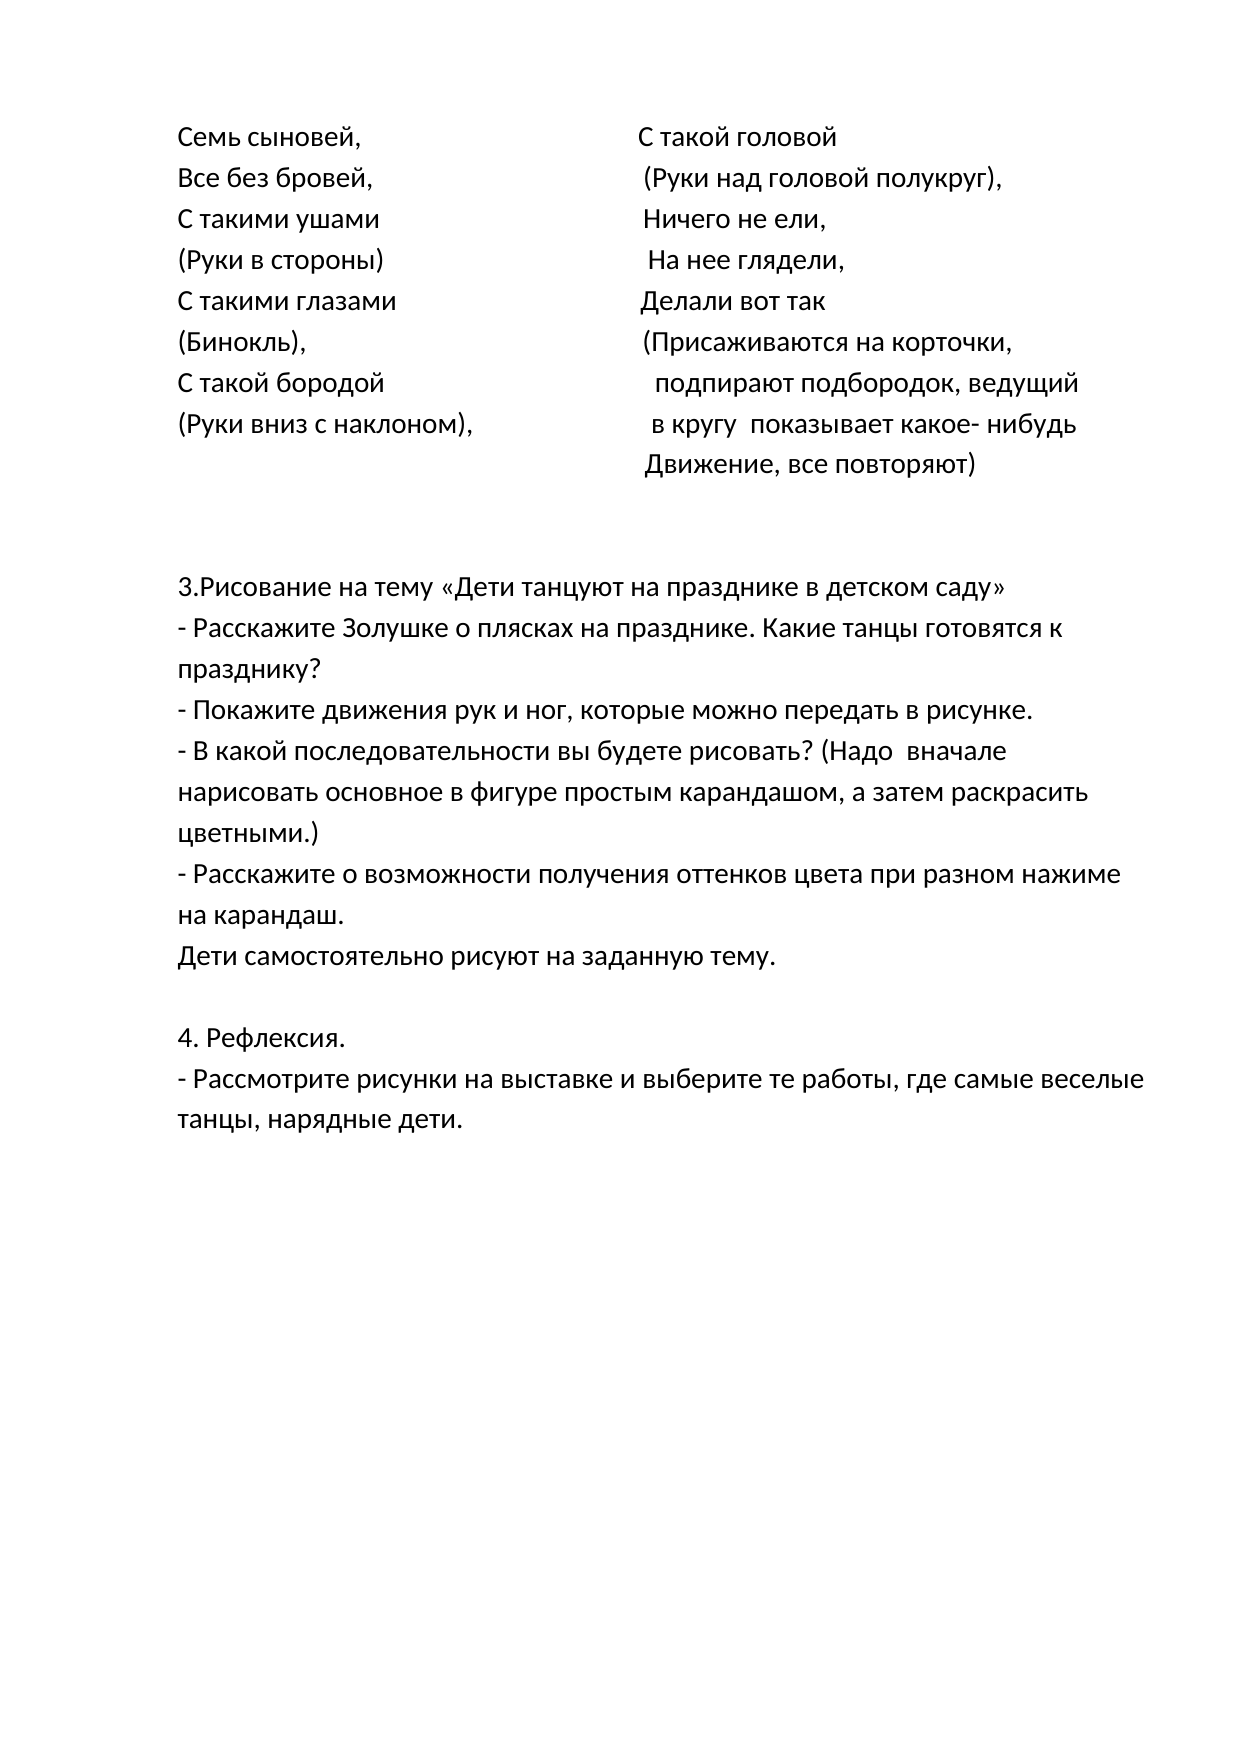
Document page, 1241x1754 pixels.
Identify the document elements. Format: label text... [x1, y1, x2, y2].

text (Руки вниз с наклоном), в кругу показывает какое- нибудь [177, 405, 1152, 440]
text С такими ушами Ничего не ели, [177, 200, 1152, 236]
text (Руки в стороны) На нее глядели, [177, 241, 1152, 277]
text - Рассмотрите рисунки на выставке и выберите те работы, где самые веселые танцы, нарядные дети. [177, 1060, 1152, 1136]
text - Покажите движения рук и ног, которые можно передать в рисунке. [177, 691, 1152, 727]
text Движение, все повторяют) [177, 446, 1152, 481]
text Дети самостоятельно рисуют на заданную тему. [177, 937, 1152, 972]
text Семь сыновей, С такой головой [177, 118, 1152, 154]
text (Бинокль), (Присаживаются на корточки, [177, 323, 1152, 358]
text - Расскажите о возможности получения оттенков цвета при разном нажиме на карандаш. [177, 855, 1152, 932]
text - Расскажите Золушке о плясках на празднике. Какие танцы готовятся к празднику? [177, 609, 1152, 686]
text - В какой последовательности вы будете рисовать? (Надо вначале нарисовать основное в фигуре простым карандашом, а затем раскрасить цветными.) [177, 732, 1152, 850]
text Все без бровей, (Руки над головой полукруг), [177, 159, 1152, 195]
text 4. Рефлексия. [177, 1019, 1152, 1054]
text С такими глазами Делали вот так [177, 282, 1152, 317]
text 3.Рисование на тему «Дети танцуют на празднике в детском саду» [177, 568, 1152, 604]
text С такой бородой подпирают подбородок, ведущий [177, 364, 1152, 399]
